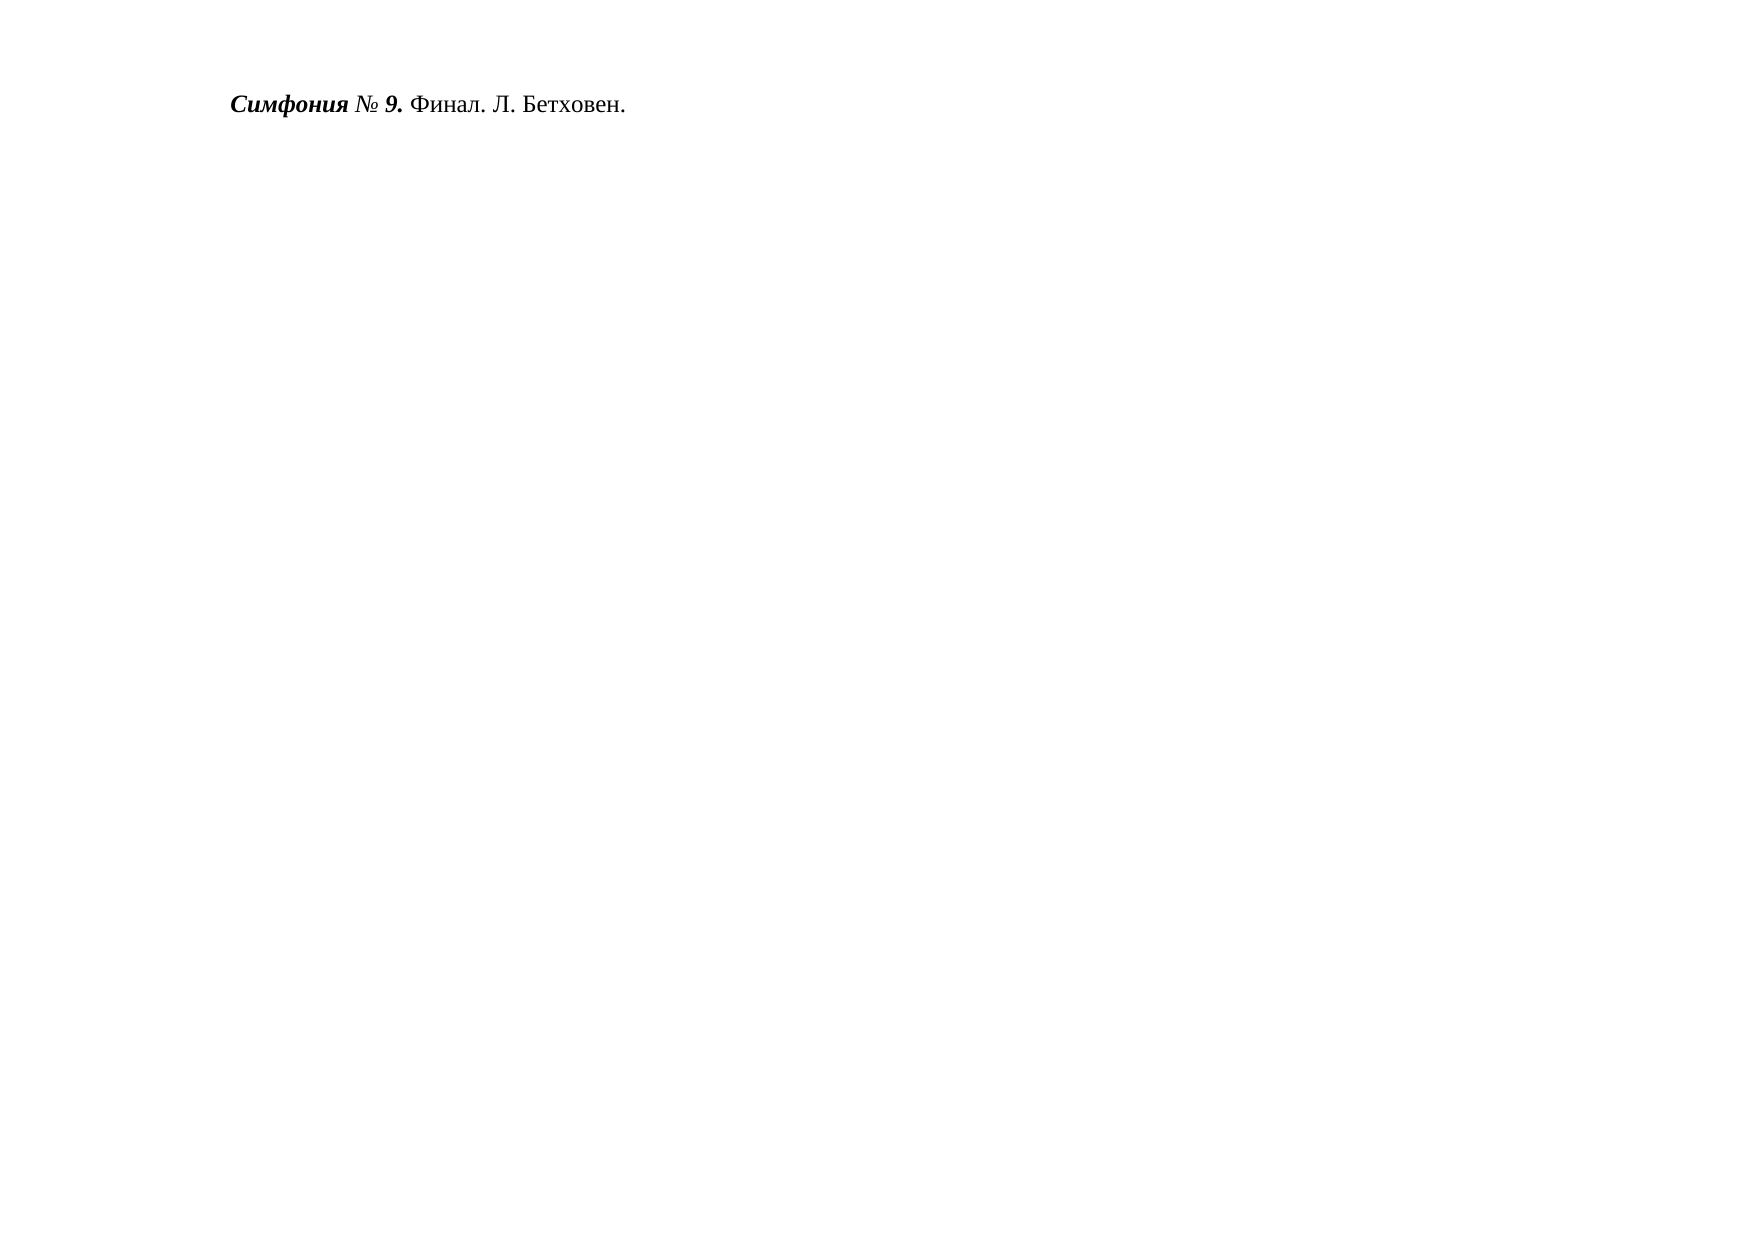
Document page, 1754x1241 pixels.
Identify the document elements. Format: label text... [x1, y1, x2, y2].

text Симфония № 9. Финал. Л. Бетховен. [230, 89, 1665, 117]
